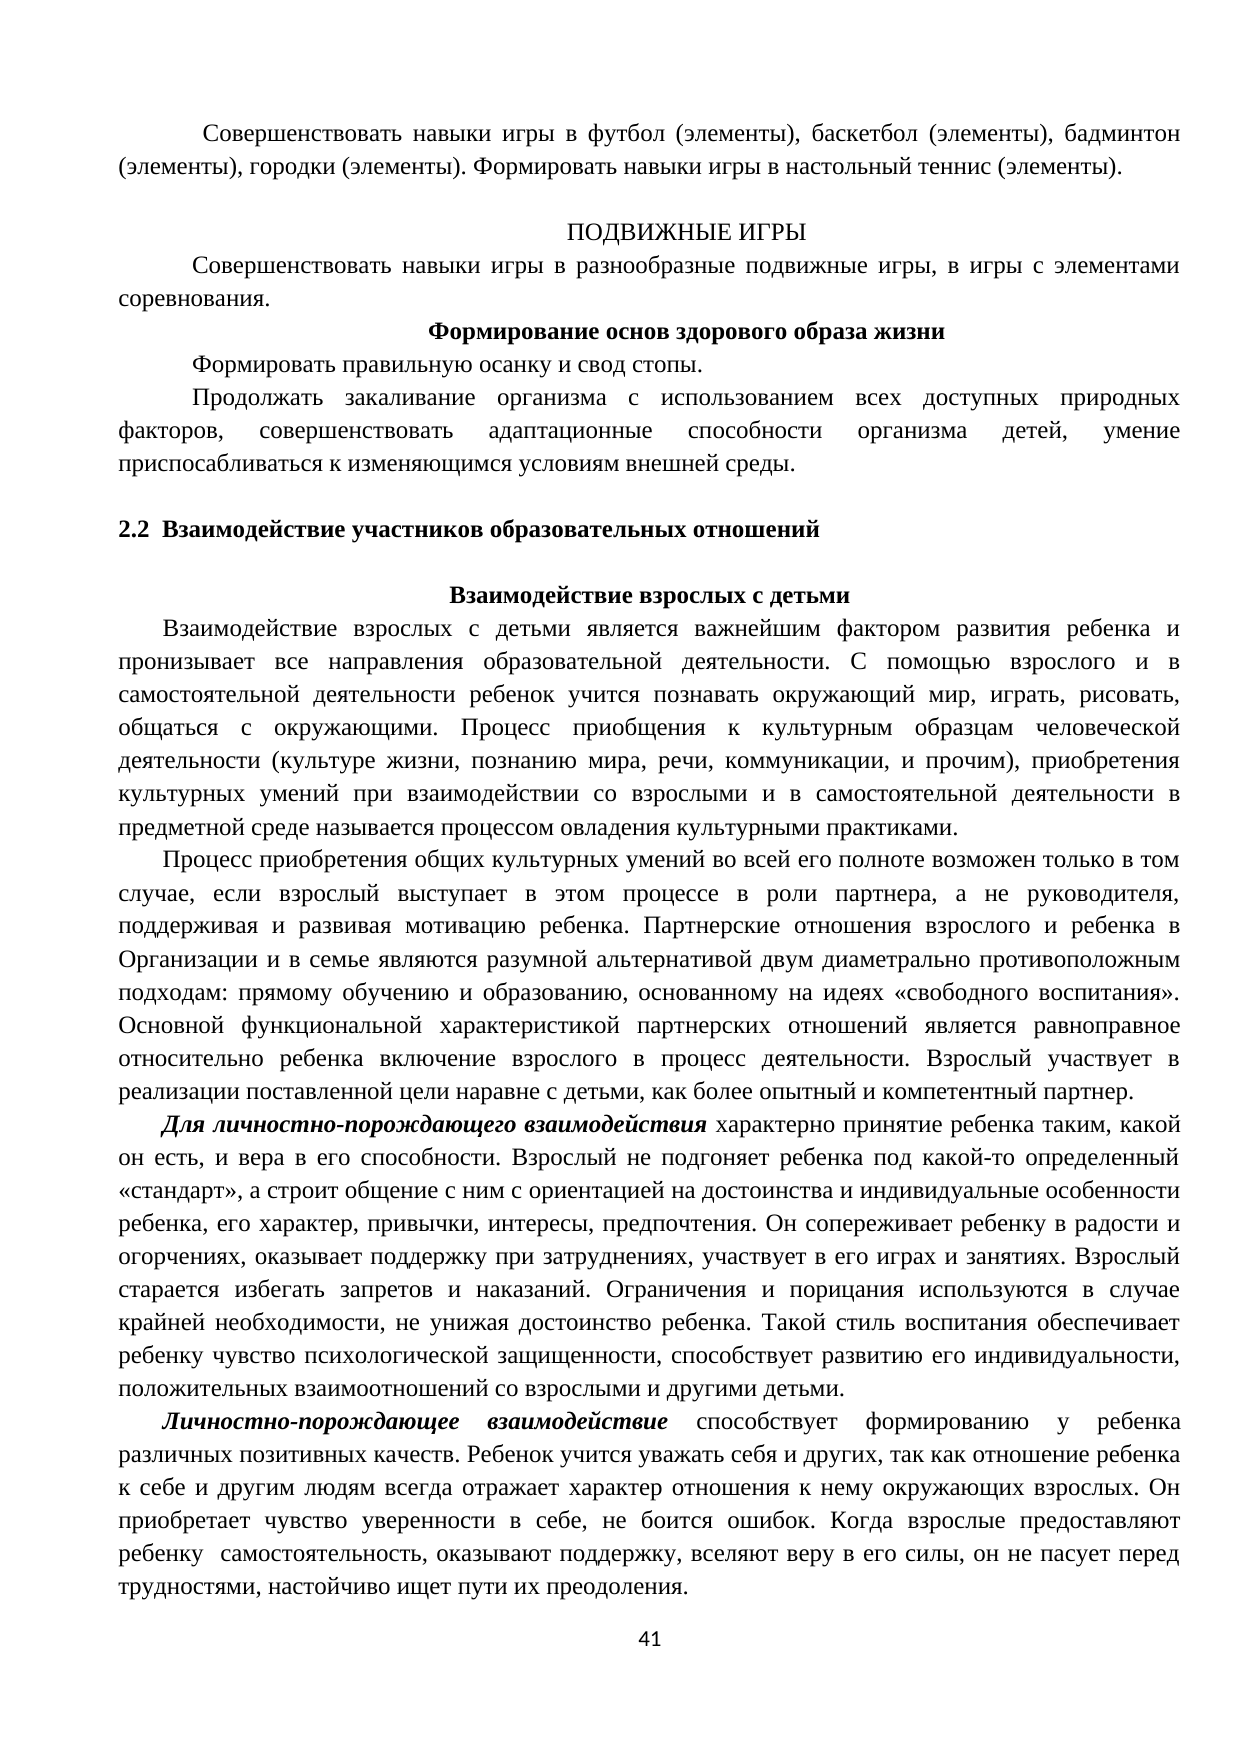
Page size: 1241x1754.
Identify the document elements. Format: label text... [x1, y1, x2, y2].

text ПОДВИЖНЫЕ ИГРЫ [118, 217, 1181, 246]
text Совершенствовать навыки игры в футбол (элементы), баскетбол (элементы), бадминтон (элементы), городки (элементы). Формировать навыки игры в настольный теннис (элементы). [118, 118, 1181, 180]
text Процесс приобретения общих культурных умений во всей его полноте возможен только в том случае, если взрослый выступает в этом процессе в роли партнера, а не руководителя, поддерживая и развивая мотивацию ребенка. Партнерские отношения взрослого и ребенка в Организации и в семье являются разумной альтернативой двум диаметрально противоположным подходам: прямому обучению и образованию, основанному на идеях «свободного воспитания». Основной функциональной характеристикой партнерских отношений является равноправное относительно ребенка включение взрослого в процесс деятельности. Взрослый участвует в реализации поставленной цели наравне с детьми, как более опытный и компетентный партнер. [118, 844, 1181, 1104]
list Взаимодействие взрослых с детьми [118, 580, 1181, 609]
text Продолжать закаливание организма с использованием всех доступных природных факторов, совершенствовать адаптационные способности организма детей, умение приспосабливаться к изменяющимся условиям внешней среды. [118, 382, 1181, 477]
text Для личностно-порождающего взаимодействия характерно принятие ребенка таким, какой он есть, и вера в его способности. Взрослый не подгоняет ребенка под какой-то определенный «стандарт», а строит общение с ним с ориентацией на достоинства и индивидуальные особенности ребенка, его характер, привычки, интересы, предпочтения. Он сопереживает ребенку в радости и огорчениях, оказывает поддержку при затруднениях, участвует в его играх и занятиях. Взрослый старается избегать запретов и наказаний. Ограничения и порицания используются в случае крайней необходимости, не унижая достоинство ребенка. Такой стиль воспитания обеспечивает ребенку чувство психологической защищенности, способствует развитию его индивидуальности, положительных взаимоотношений со взрослыми и другими детьми. [118, 1109, 1181, 1402]
text Взаимодействие взрослых с детьми является важнейшим фактором развития ребенка и пронизывает все направления образовательной деятельности. С помощью взрослого и в самостоятельной деятельности ребенок учится познавать окружающий мир, играть, рисовать, общаться с окружающими. Процесс приобщения к культурным образцам человеческой деятельности (культуре жизни, познанию мира, речи, коммуникации, и прочим), приобретения культурных умений при взаимодействии со взрослыми и в самостоятельной деятельности в предметной среде называется процессом овладения культурными практиками. [118, 613, 1181, 840]
text Личностно-порождающее взаимодействие способствует формированию у ребенка различных позитивных качеств. Ребенок учится уважать себя и других, так как отношение ребенка к себе и другим людям всегда отражает характер отношения к нему окружающих взрослых. Он приобретает чувство уверенности в себе, не боится ошибок. Когда взрослые предоставляют ребенку самостоятельность, оказывают поддержку, вселяют веру в его силы, он не пасует перед трудностями, настойчиво ищет пути их преодоления. [118, 1406, 1181, 1600]
text Формирование основ здорового образа жизни [118, 316, 1181, 345]
text Совершенствовать навыки игры в разнообразные подвижные игры, в игры с элементами соревнования. [118, 250, 1181, 312]
text 2.2 Взаимодействие участников образовательных отношений [118, 514, 1181, 543]
text Формировать правильную осанку и свод стопы. [118, 349, 1181, 378]
